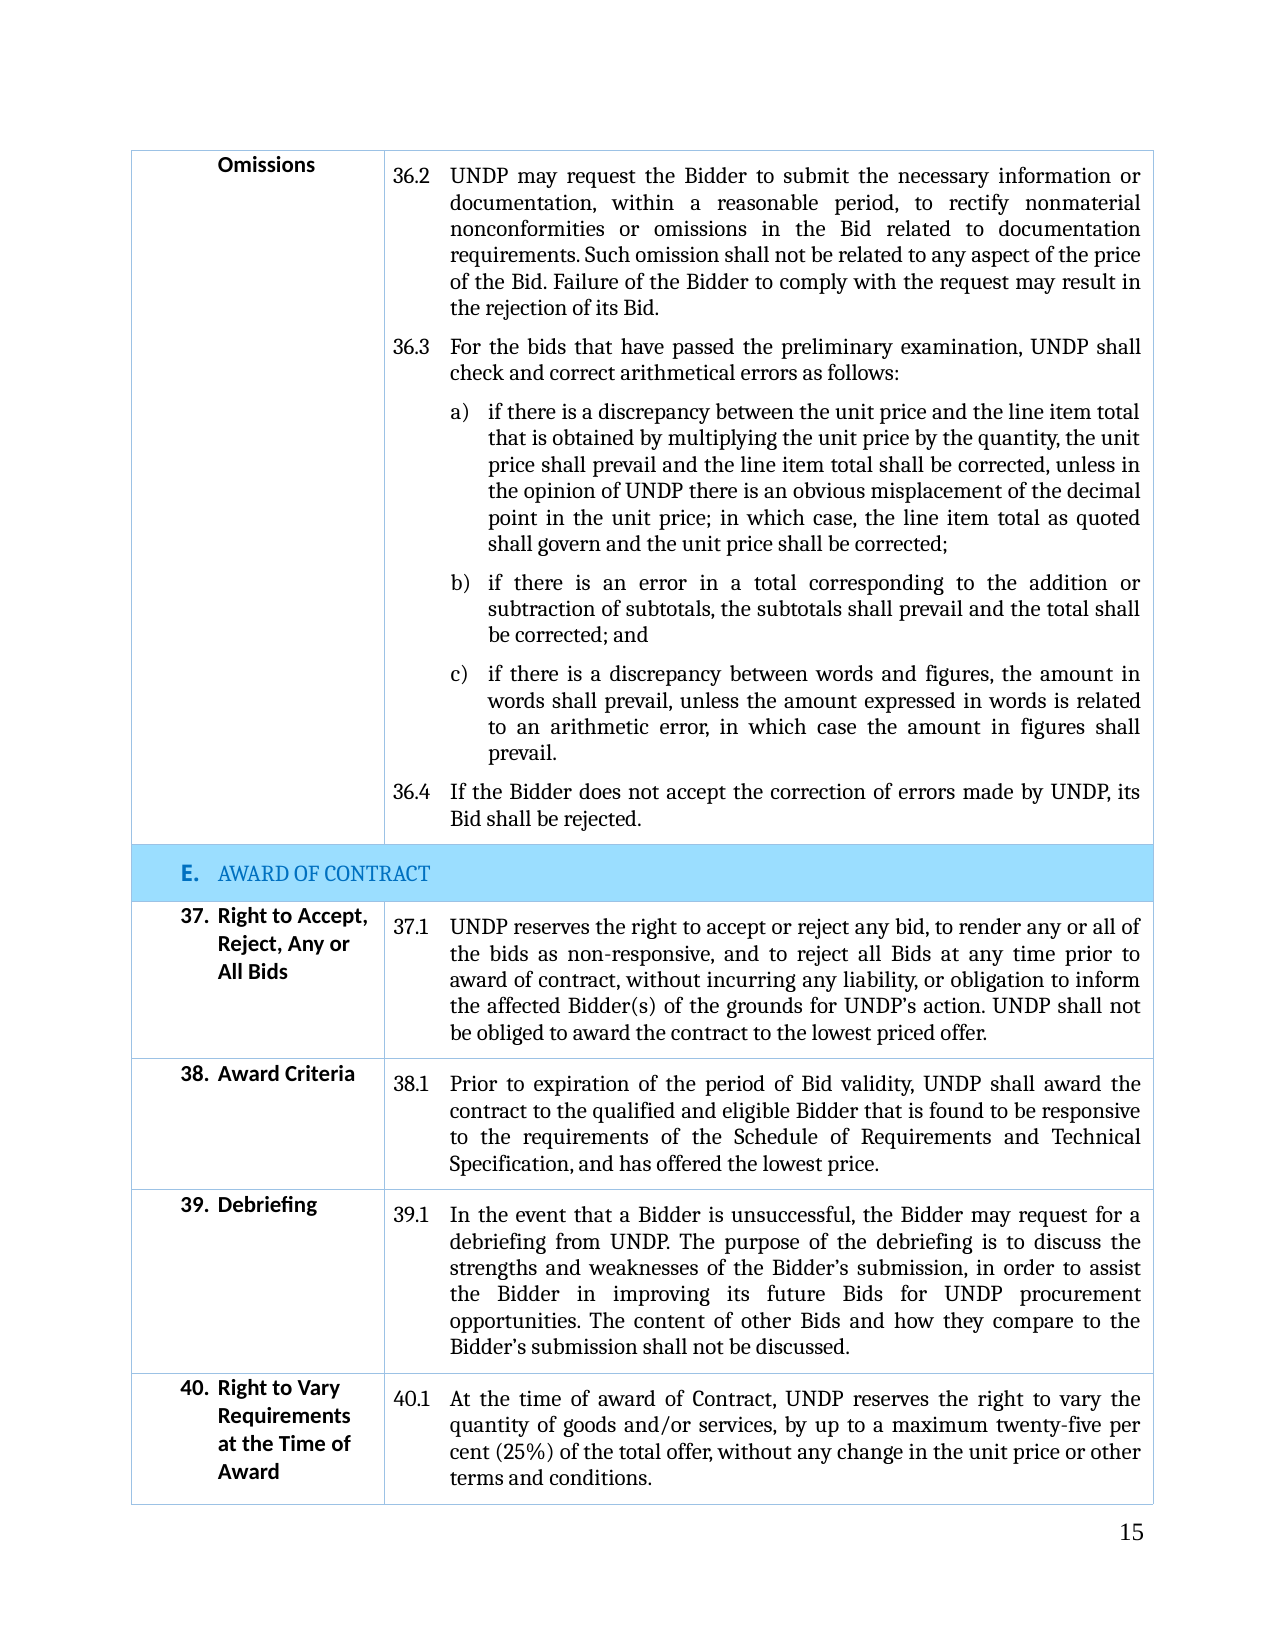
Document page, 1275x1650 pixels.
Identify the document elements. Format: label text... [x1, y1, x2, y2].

table_cell Right to Accept, Reject, Any or All Bids [132, 902, 384, 1058]
table_cell Right to Vary Requirements at the Time of Award [132, 1374, 384, 1504]
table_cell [385, 151, 1153, 844]
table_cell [132, 151, 384, 844]
table_cell Debriefing [132, 1190, 384, 1373]
table_cell UNDP reserves the right to accept or reject any bid, to render any or all of the bids as non-responsive, and to reject all Bids at any time prior to award of contract, without incurring any liability, or obligation to inform the affected Bidder(s) of the grounds for UNDP’s action. UNDP shall not be obliged to award the contract to the lowest priced offer. [385, 902, 1153, 1058]
table_cell AWARD OF CONTRACT [132, 845, 1153, 901]
table_cell Prior to expiration of the period of Bid validity, UNDP shall award the contract to the qualified and eligible Bidder that is found to be responsive to the requirements of the Schedule of Requirements and Technical Specification, and has offered the lowest price. [385, 1059, 1153, 1189]
table_cell Award Criteria [132, 1059, 384, 1189]
table_cell At the time of award of Contract, UNDP reserves the right to vary the quantity of goods and/or services, by up to a maximum twenty-five per cent (25%) of the total offer, without any change in the unit price or other terms and conditions. [385, 1374, 1153, 1504]
table_cell In the event that a Bidder is unsuccessful, the Bidder may request for a debriefing from UNDP. The purpose of the debriefing is to discuss the strengths and weaknesses of the Bidder’s submission, in order to assist the Bidder in improving its future Bids for UNDP procurement opportunities. The content of other Bids and how they compare to the Bidder’s submission shall not be discussed. [385, 1190, 1153, 1373]
